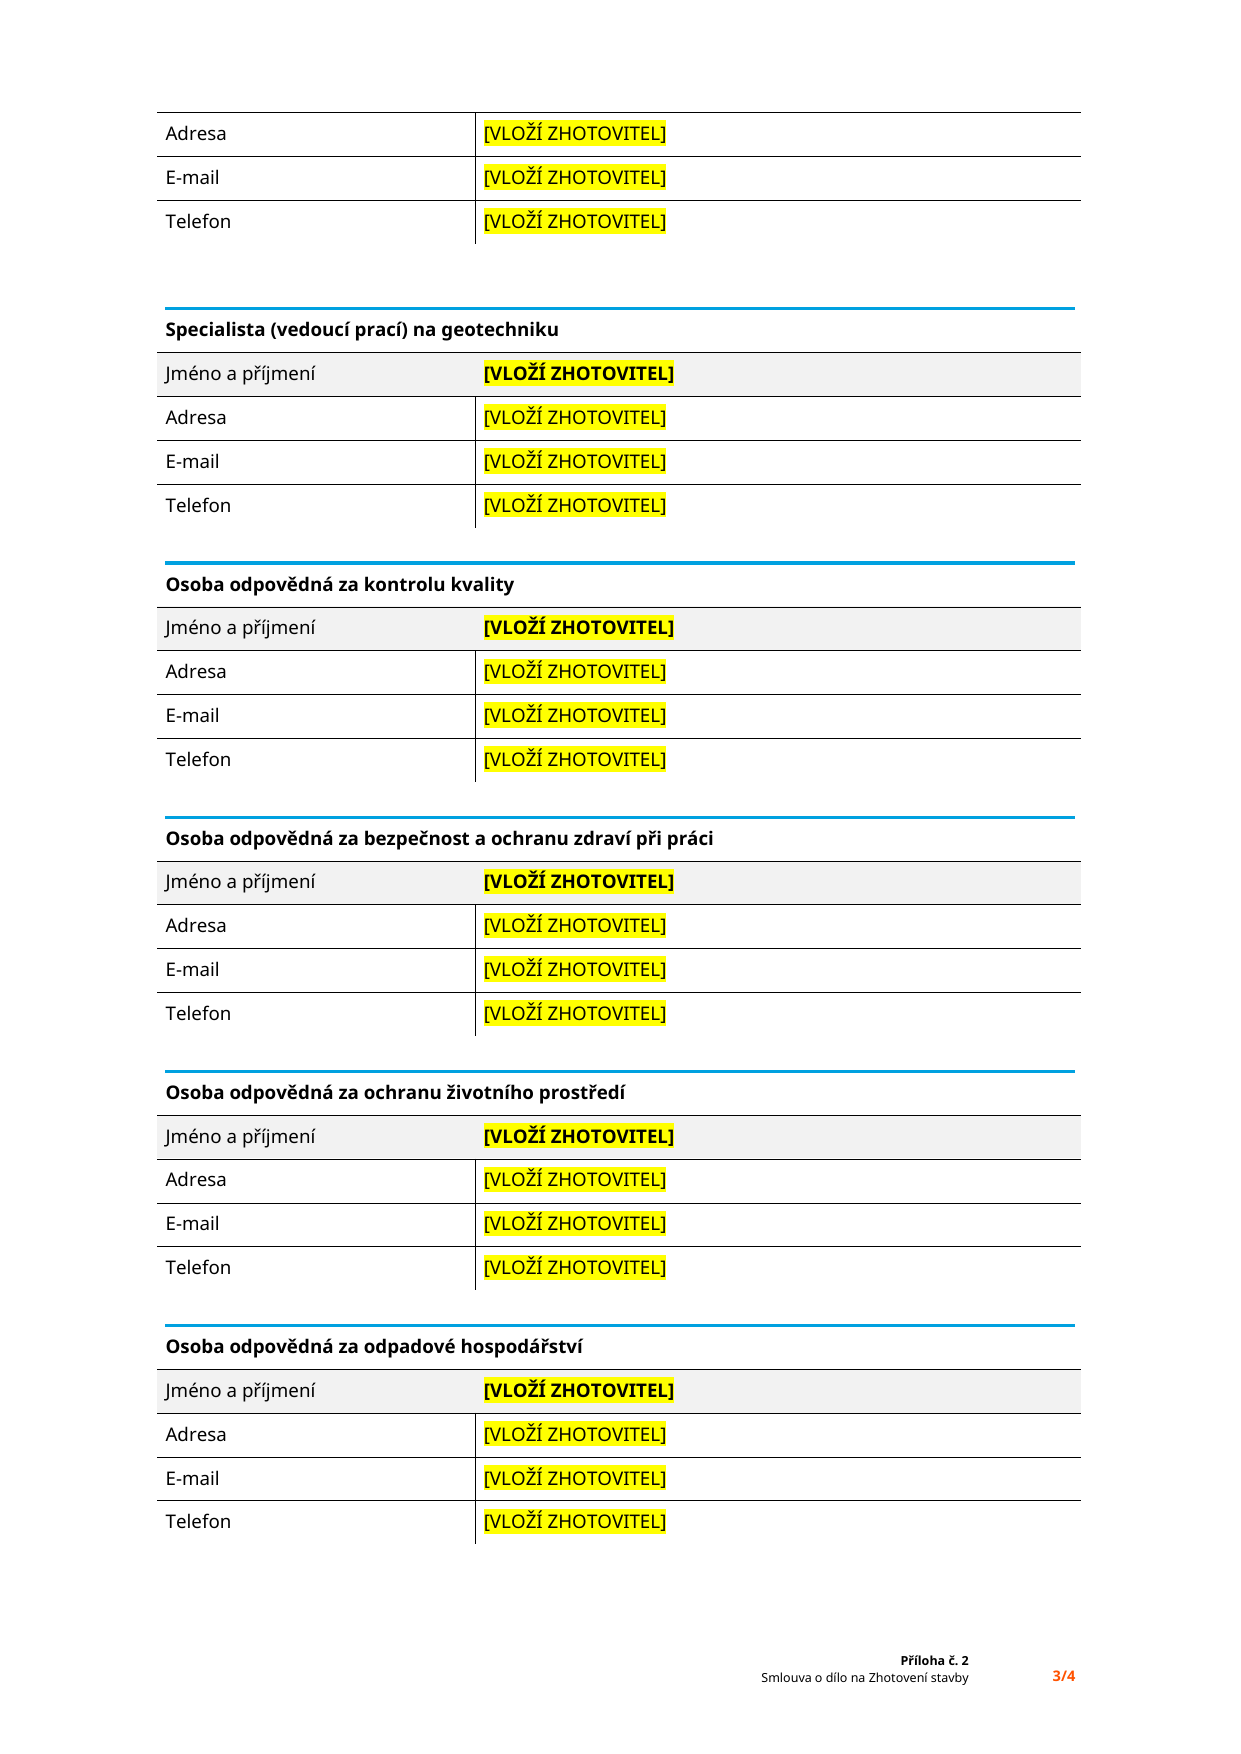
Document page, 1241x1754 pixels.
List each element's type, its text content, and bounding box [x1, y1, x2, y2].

table_cell [VLOŽÍ ZHOTOVITEL] [476, 157, 1081, 200]
table_cell [VLOŽÍ ZHOTOVITEL] [476, 1204, 1081, 1246]
text Specialista (vedoucí prací) na geotechniku [165, 310, 1075, 342]
table_cell E-mail [157, 441, 475, 484]
table_cell Telefon [157, 993, 475, 1036]
table_header Jméno a příjmení [157, 862, 475, 904]
table_cell E-mail [157, 1458, 475, 1500]
table_cell [VLOŽÍ ZHOTOVITEL] [476, 1501, 1081, 1544]
table_cell [VLOŽÍ ZHOTOVITEL] [476, 739, 1081, 782]
table_cell [VLOŽÍ ZHOTOVITEL] [476, 905, 1081, 948]
table_cell Adresa [157, 113, 475, 156]
text Osoba odpovědná za ochranu životního prostředí [165, 1073, 1075, 1105]
table_cell Telefon [157, 485, 475, 528]
table_cell [VLOŽÍ ZHOTOVITEL] [476, 1160, 1081, 1202]
table_cell [VLOŽÍ ZHOTOVITEL] [476, 1458, 1081, 1500]
table_header [VLOŽÍ ZHOTOVITEL] [475, 1116, 1081, 1158]
table_cell E-mail [157, 157, 475, 200]
table_cell [VLOŽÍ ZHOTOVITEL] [476, 651, 1081, 694]
table_cell Adresa [157, 905, 475, 948]
table_cell Adresa [157, 1414, 475, 1457]
table_cell [VLOŽÍ ZHOTOVITEL] [476, 485, 1081, 528]
table_header [VLOŽÍ ZHOTOVITEL] [475, 608, 1081, 650]
table_cell Telefon [157, 201, 475, 244]
text Osoba odpovědná za odpadové hospodářství [165, 1327, 1075, 1359]
table_cell [VLOŽÍ ZHOTOVITEL] [476, 993, 1081, 1036]
table_cell Adresa [157, 397, 475, 440]
table_header Jméno a příjmení [157, 1370, 475, 1413]
table_header Jméno a příjmení [157, 353, 475, 396]
table_cell Telefon [157, 1247, 475, 1290]
table_cell E-mail [157, 695, 475, 738]
text Osoba odpovědná za kontrolu kvality [165, 565, 1075, 596]
table_header Jméno a příjmení [157, 1116, 475, 1158]
table_cell [VLOŽÍ ZHOTOVITEL] [476, 397, 1081, 440]
table_cell Adresa [157, 1160, 475, 1202]
table_cell [VLOŽÍ ZHOTOVITEL] [476, 441, 1081, 484]
table_cell [VLOŽÍ ZHOTOVITEL] [476, 113, 1081, 156]
table_header Jméno a příjmení [157, 608, 475, 650]
table_cell Adresa [157, 651, 475, 694]
text Osoba odpovědná za bezpečnost a ochranu zdraví při práci [165, 819, 1075, 851]
table_cell E-mail [157, 949, 475, 992]
table_cell E-mail [157, 1204, 475, 1246]
table_cell Telefon [157, 739, 475, 782]
table_cell [VLOŽÍ ZHOTOVITEL] [476, 1247, 1081, 1290]
table_cell [VLOŽÍ ZHOTOVITEL] [476, 1414, 1081, 1457]
table_cell Telefon [157, 1501, 475, 1544]
table_header [VLOŽÍ ZHOTOVITEL] [475, 1370, 1081, 1413]
table_header [VLOŽÍ ZHOTOVITEL] [475, 862, 1081, 904]
table_cell [VLOŽÍ ZHOTOVITEL] [476, 201, 1081, 244]
table_cell [VLOŽÍ ZHOTOVITEL] [476, 949, 1081, 992]
table_header [VLOŽÍ ZHOTOVITEL] [475, 353, 1081, 396]
table_cell [VLOŽÍ ZHOTOVITEL] [476, 695, 1081, 738]
